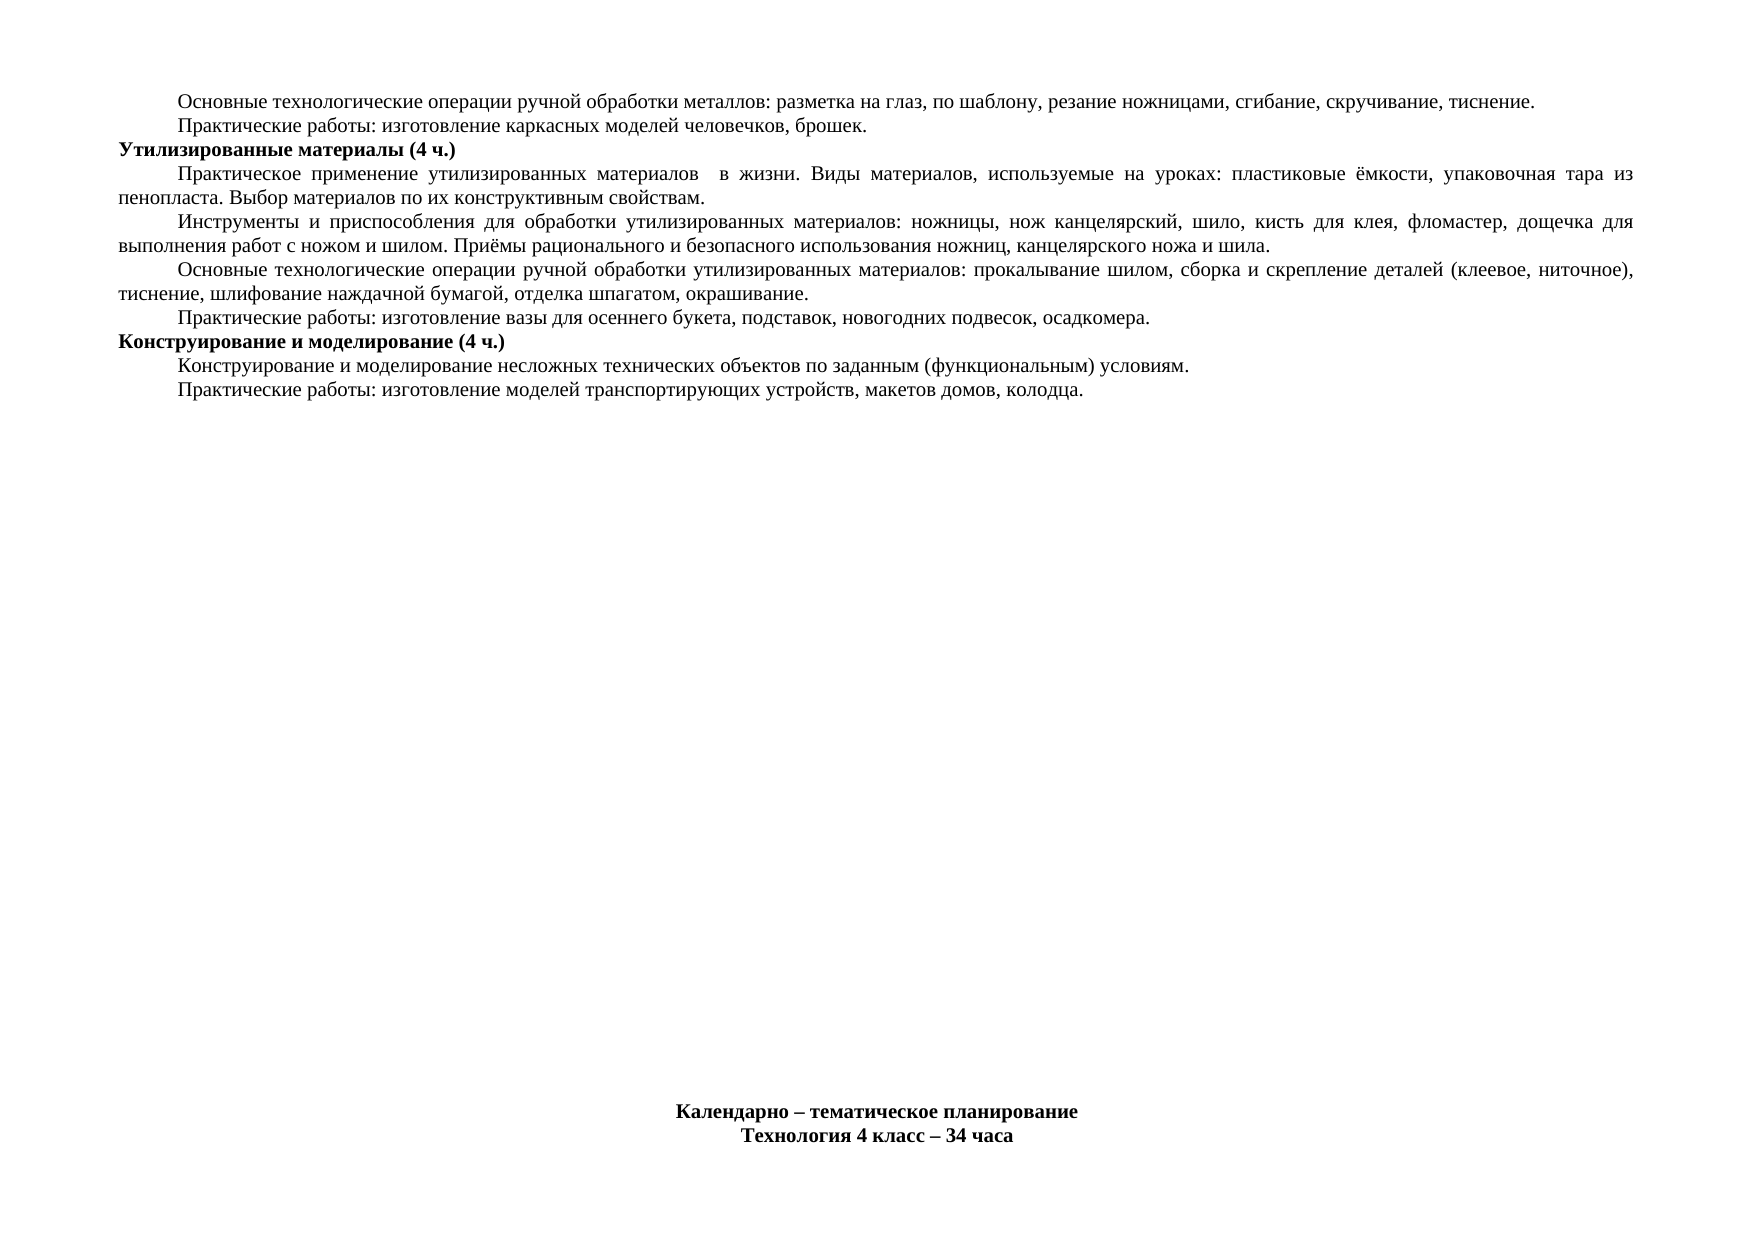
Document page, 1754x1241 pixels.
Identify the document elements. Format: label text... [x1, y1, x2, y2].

text Конструирование и моделирование (4 ч.) [118, 329, 1636, 353]
text Инструменты и приспособления для обработки утилизированных материалов: ножницы, нож канцелярский, шило, кисть для клея, фломастер, дощечка для выполнения работ с ножом и шилом. Приёмы рационального и безопасного использования ножниц, канцелярского ножа и шила. [118, 209, 1636, 257]
text Основные технологические операции ручной обработки металлов: разметка на глаз, по шаблону, резание ножницами, сгибание, скручивание, тиснение. [118, 89, 1636, 113]
text Практическое применение утилизированных материалов в жизни. Виды материалов, используемые на уроках: пластиковые ёмкости, упаковочная тара из пенопласта. Выбор материалов по их конструктивным свойствам. [118, 161, 1636, 209]
text Утилизированные материалы (4 ч.) [118, 137, 1636, 161]
text Практические работы: изготовление каркасных моделей человечков, брошек. [118, 113, 1636, 137]
text Технология 4 класс – 34 часа [118, 1123, 1636, 1147]
text Практические работы: изготовление вазы для осеннего букета, подставок, новогодних подвесок, осадкомера. [118, 305, 1636, 329]
text Конструирование и моделирование несложных технических объектов по заданным (функциональным) условиям. [118, 353, 1636, 377]
text Практические работы: изготовление моделей транспортирующих устройств, макетов домов, колодца. [118, 377, 1636, 401]
text Календарно – тематическое планирование [118, 1099, 1636, 1123]
text Основные технологические операции ручной обработки утилизированных материалов: прокалывание шилом, сборка и скрепление деталей (клеевое, ниточное), тиснение, шлифование наждачной бумагой, отделка шпагатом, окрашивание. [118, 257, 1636, 305]
